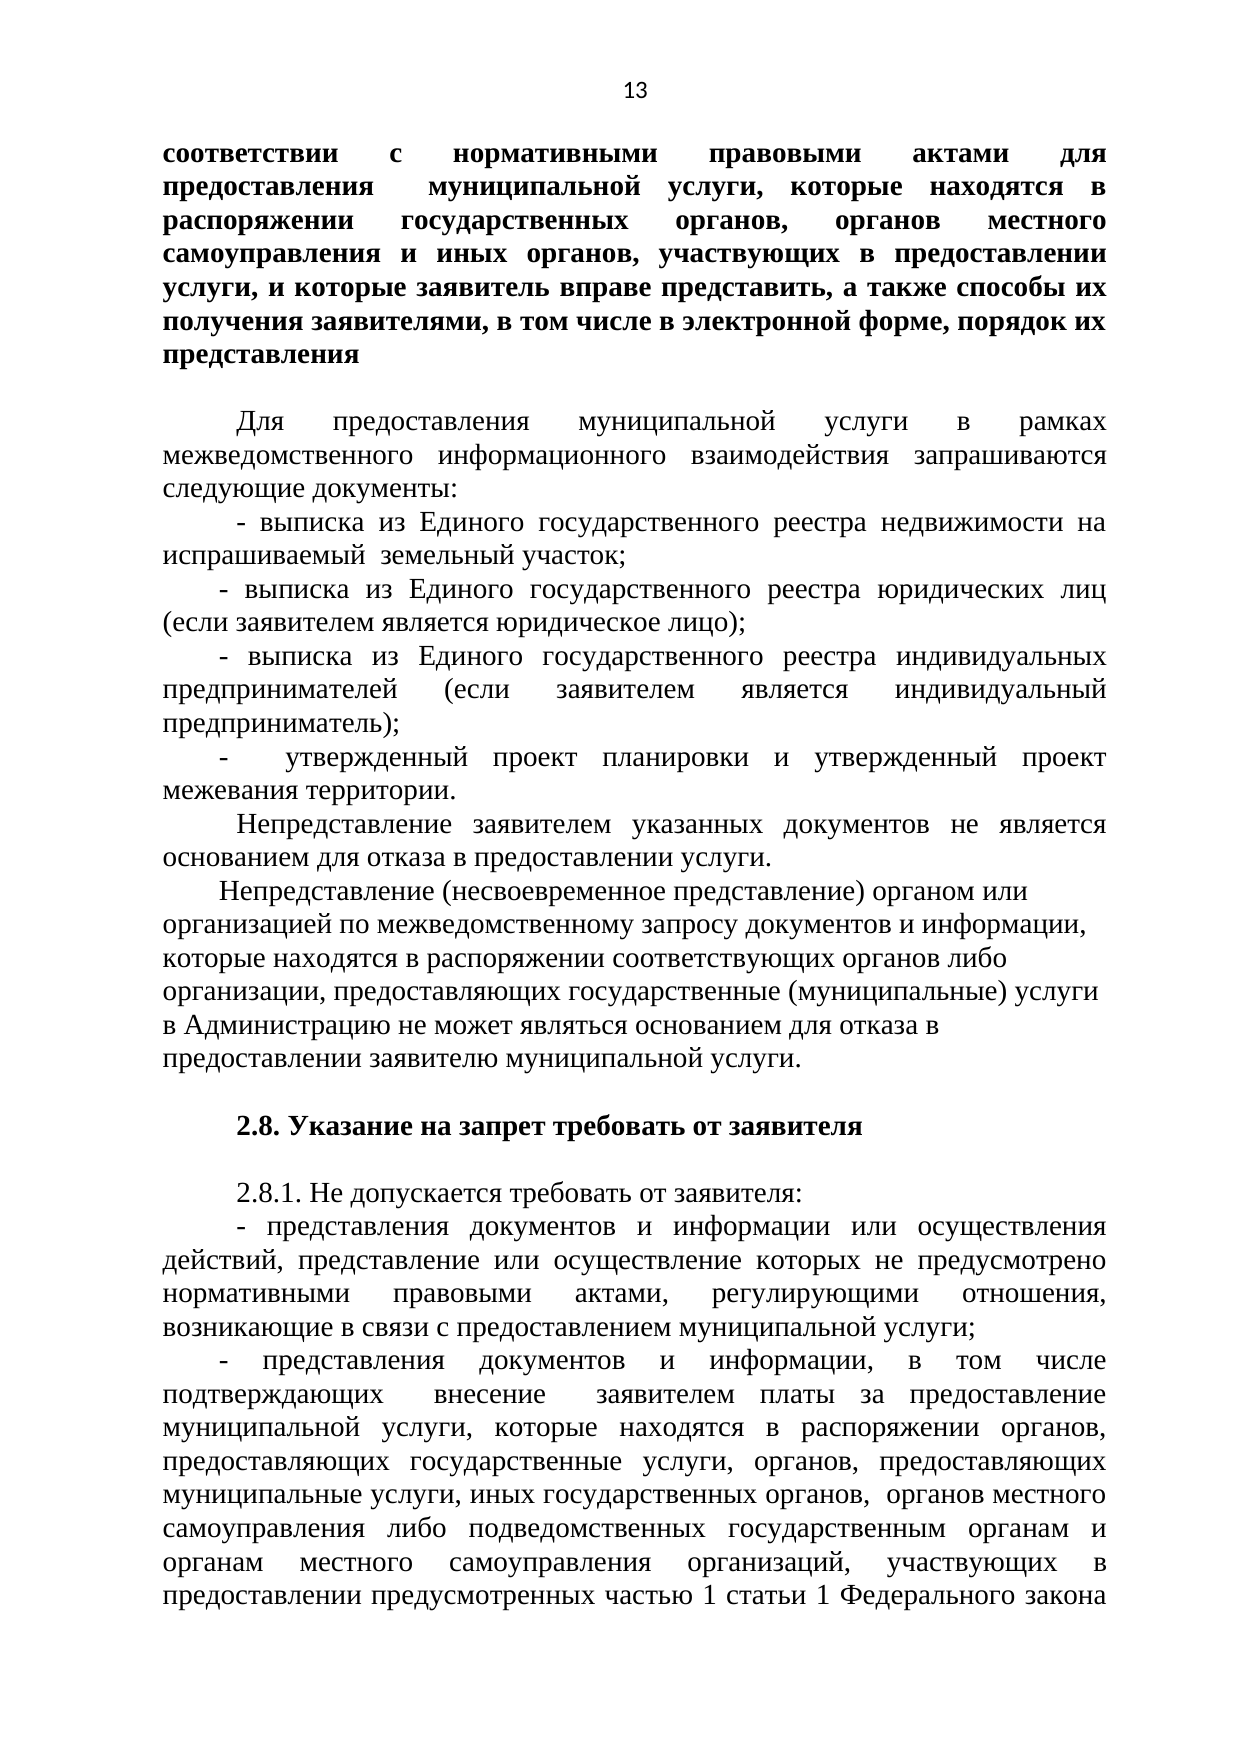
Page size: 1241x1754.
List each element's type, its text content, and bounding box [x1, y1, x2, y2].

text - выписка из Единого государственного реестра юридических лиц (если заявителем является юридическое лицо); [162, 571, 1107, 638]
text - выписка из Единого государственного реестра недвижимости на испрашиваемый земельный участок; [162, 504, 1107, 571]
text 2.8.1. Не допускается требовать от заявителя: [162, 1175, 1107, 1208]
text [162, 1342, 1107, 1611]
text - утвержденный проект планировки и утвержденный проект межевания территории. [162, 739, 1107, 806]
text Для предоставления муниципальной услуги в рамках межведомственного информационного взаимодействия запрашиваются следующие документы: [162, 403, 1107, 504]
text - представления документов и информации или осуществления действий, представление или осуществление которых не предусмотрено нормативными правовыми актами, регулирующими отношения, возникающие в связи с предоставлением муниципальной услуги; [162, 1208, 1107, 1342]
text Непредставление (несвоевременное представление) органом или организацией по межведомственному запросу документов и информации, которые находятся в распоряжении соответствующих органов либо организации, предоставляющих государственные (муниципальные) услуги в Администрацию не может являться основанием для отказа в предоставлении заявителю муниципальной услуги. [162, 873, 1107, 1074]
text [162, 135, 1107, 370]
text - выписка из Единого государственного реестра индивидуальных предпринимателей (если заявителем является индивидуальный предприниматель); [162, 638, 1107, 739]
text 2.8. Указание на запрет требовать от заявителя [162, 1108, 1107, 1141]
text Непредставление заявителем указанных документов не является основанием для отказа в предоставлении услуги. [162, 806, 1107, 873]
